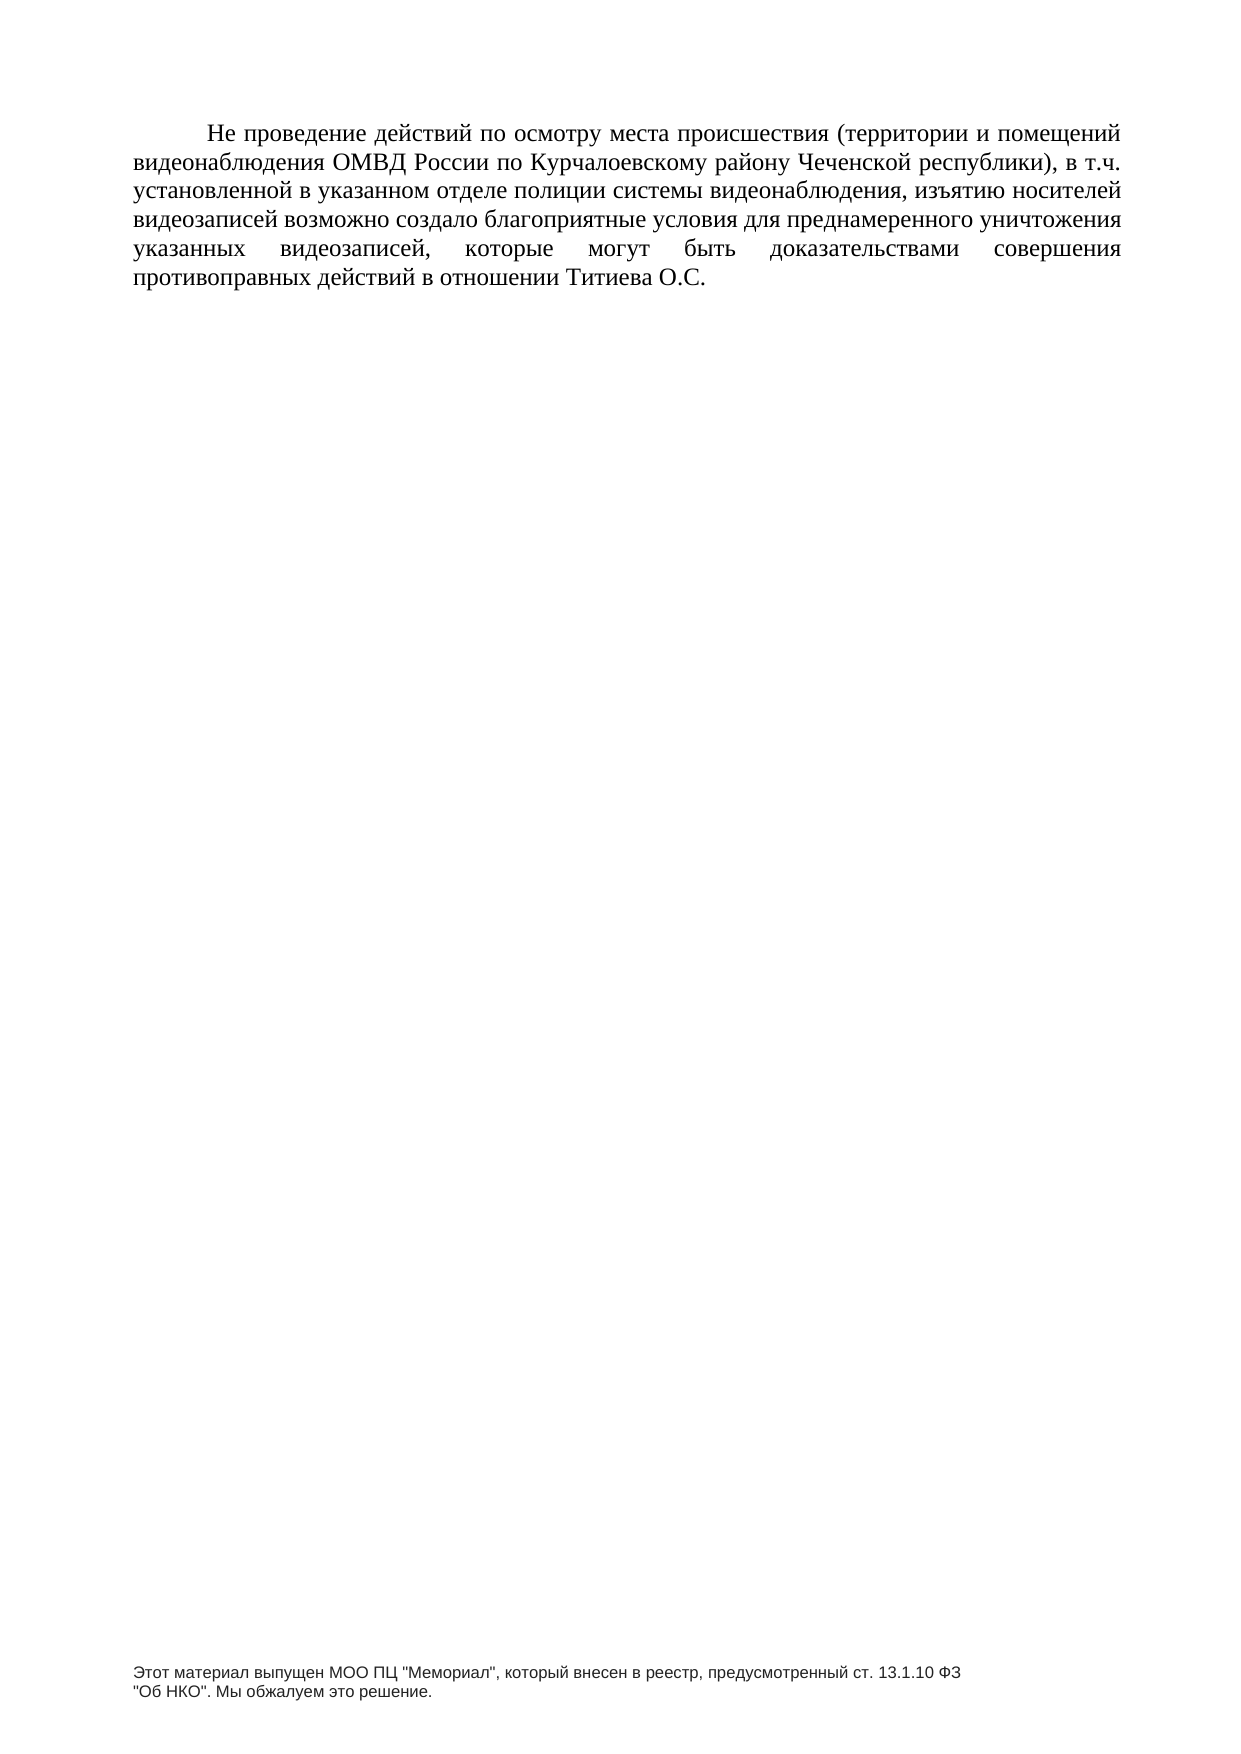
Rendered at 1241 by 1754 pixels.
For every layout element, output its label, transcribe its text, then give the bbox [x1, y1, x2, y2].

text Не проведение действий по осмотру места происшествия (территории и помещений видеонаблюдения ОМВД России по Курчалоевскому району Чеченской республики), в т.ч. установленной в указанном отделе полиции системы видеонаблюдения, изъятию носителей видеозаписей возможно создало благоприятные условия для преднамеренного уничтожения указанных видеозаписей, которые могут быть доказательствами совершения противоправных действий в отношении Титиева О.С. [133, 118, 1122, 291]
